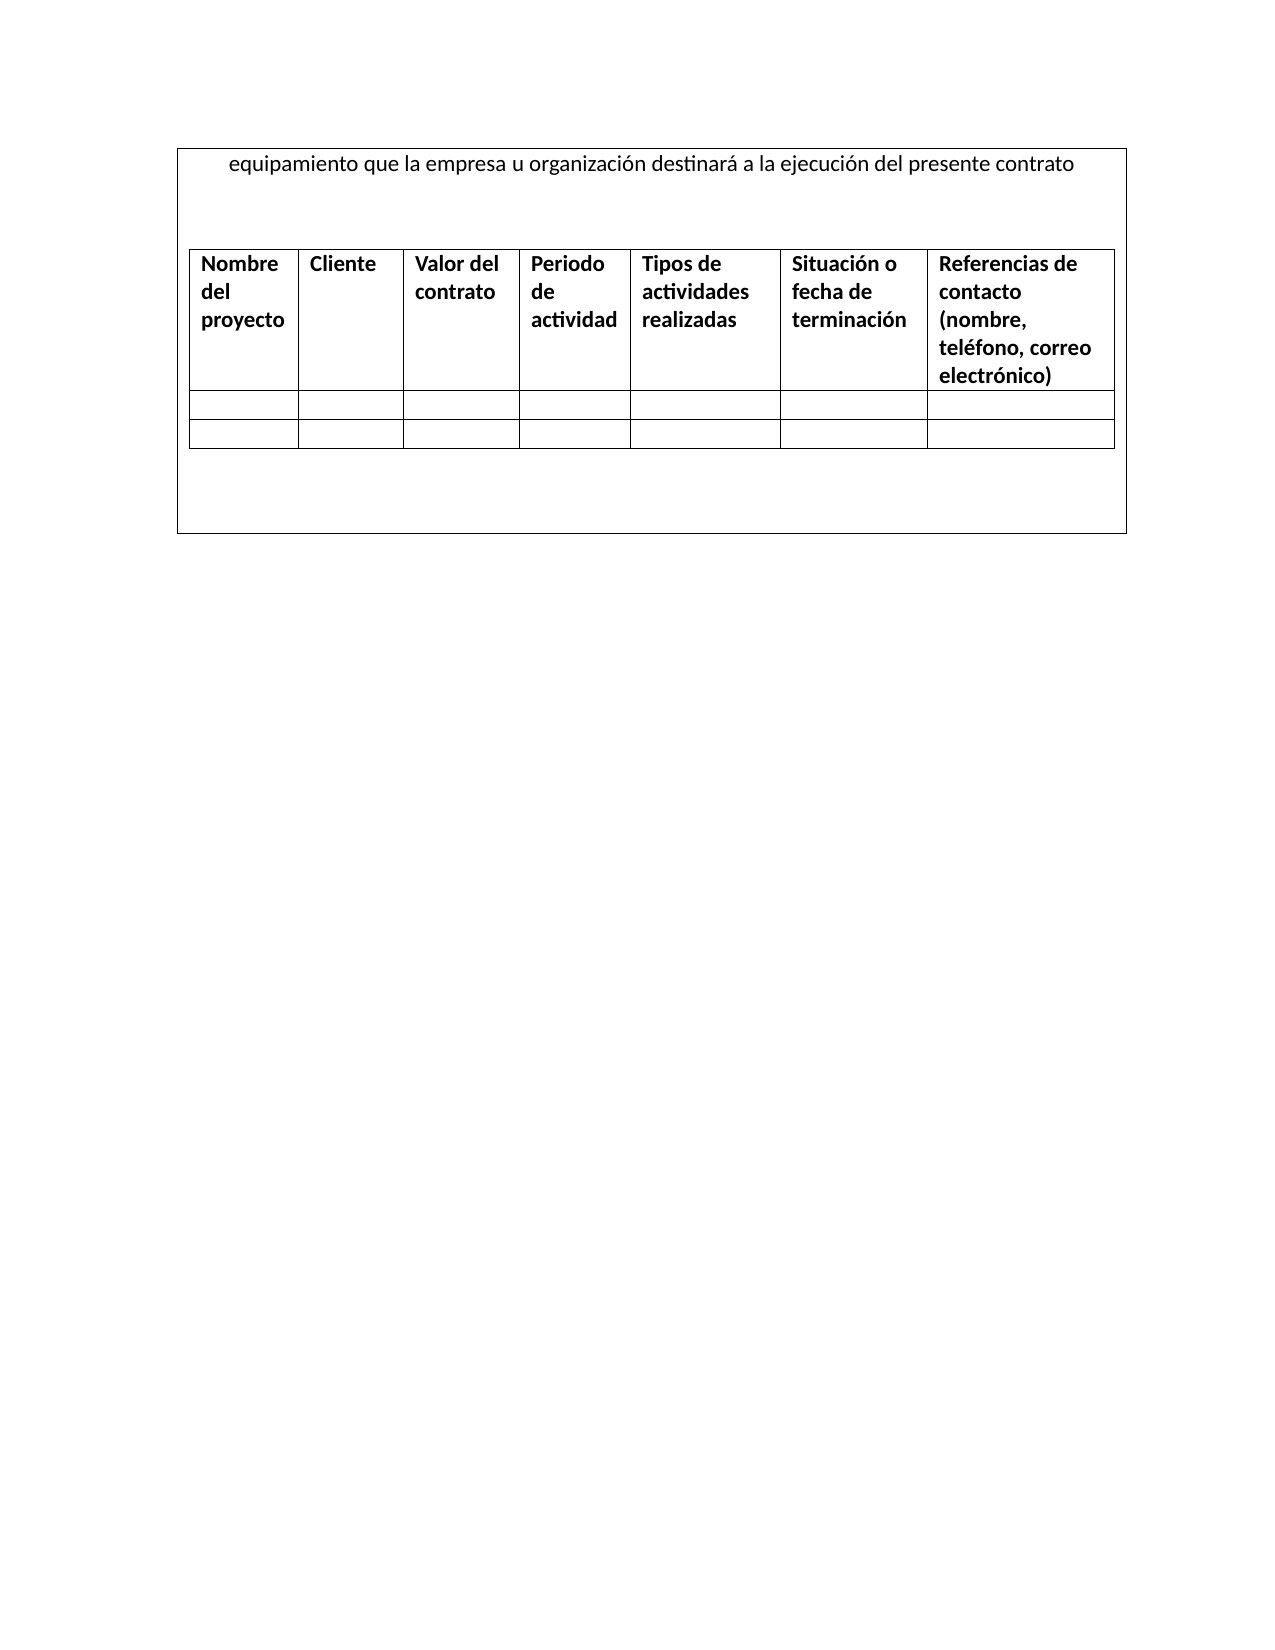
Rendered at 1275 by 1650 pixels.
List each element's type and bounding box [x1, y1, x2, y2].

table_cell [178, 149, 1126, 533]
